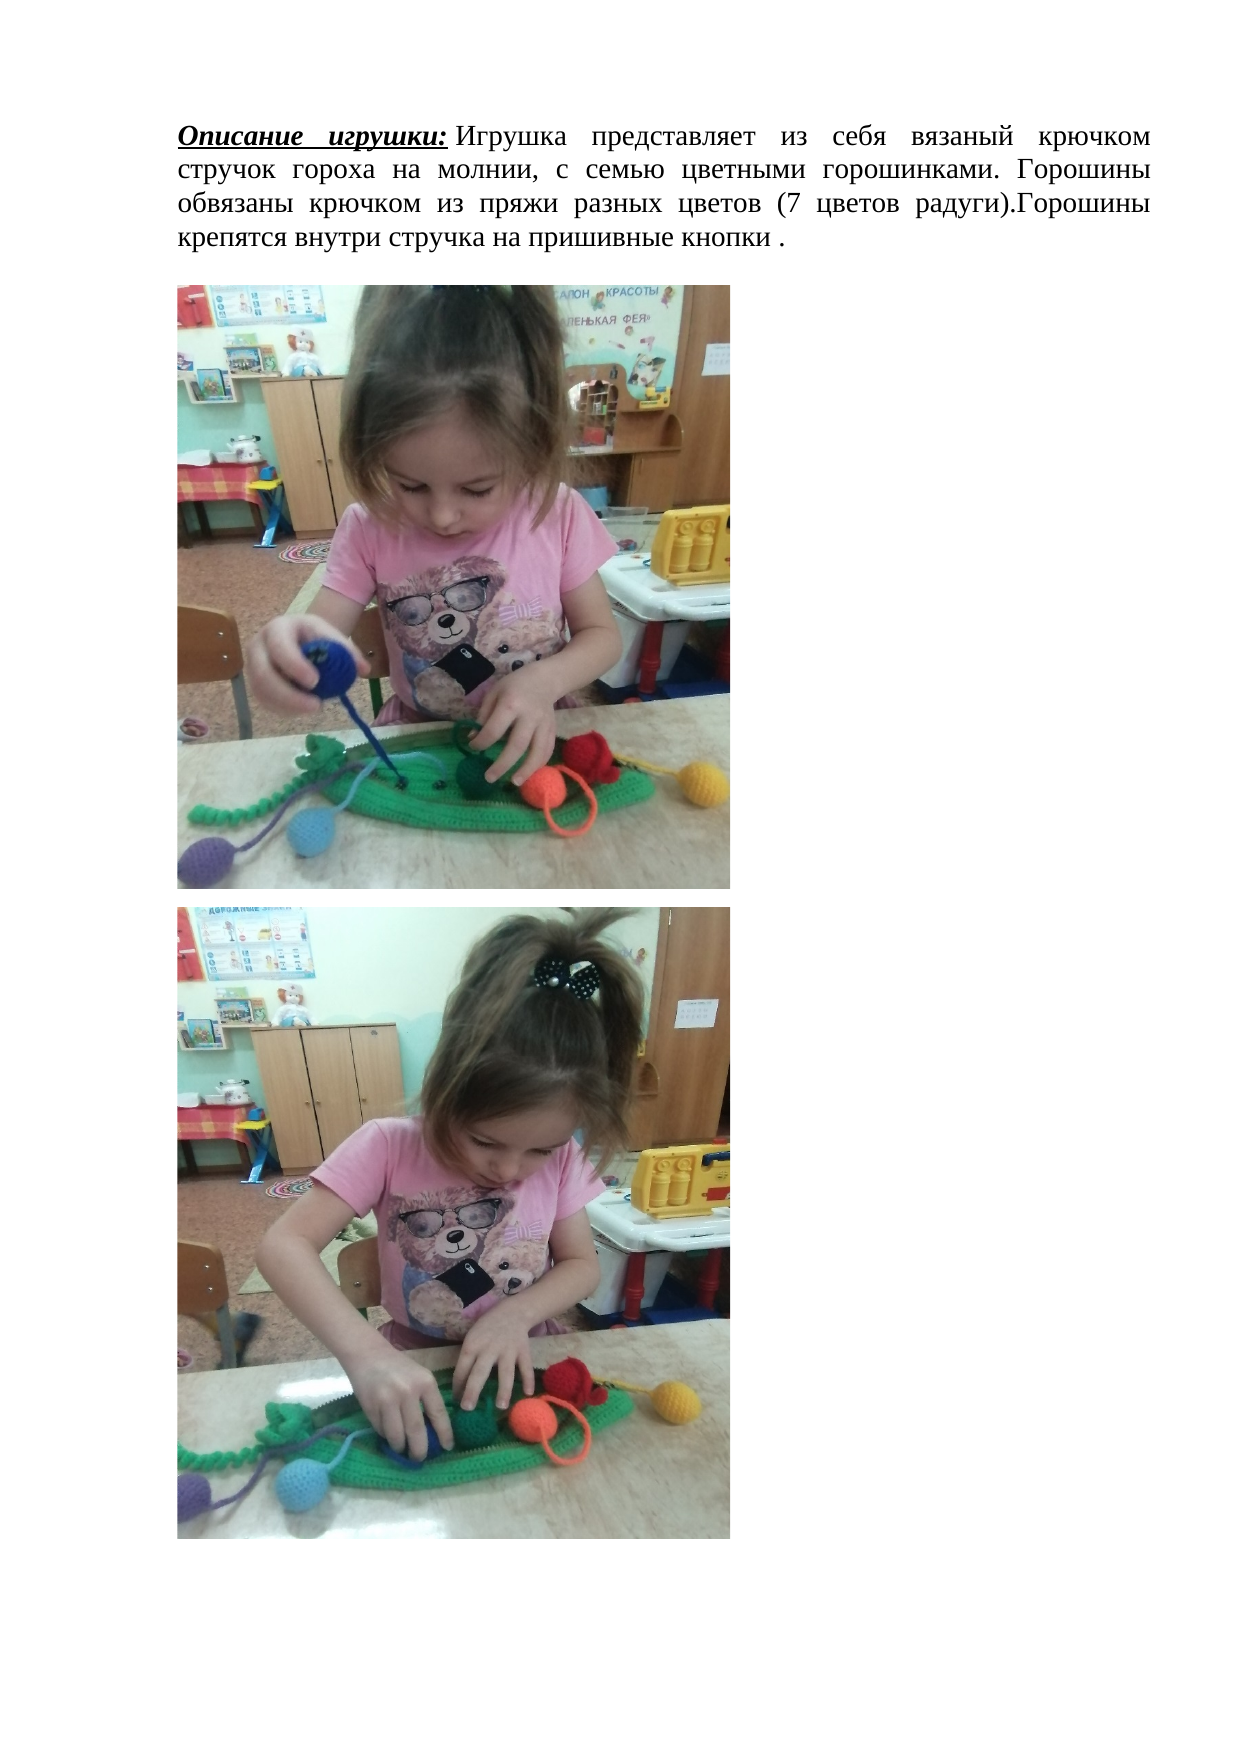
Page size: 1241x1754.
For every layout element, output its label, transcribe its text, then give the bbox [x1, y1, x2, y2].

picture [177, 285, 731, 889]
picture [177, 907, 731, 1539]
text Описание игрушки: Игрушка представляет из себя вязаный крючком стручок гороха на молнии, с семью цветными горошинками. Горошины обвязаны крючком из пряжи разных цветов (7 цветов радуги).Горошины крепятся внутри стручка на пришивные кнопки . [177, 118, 1152, 252]
